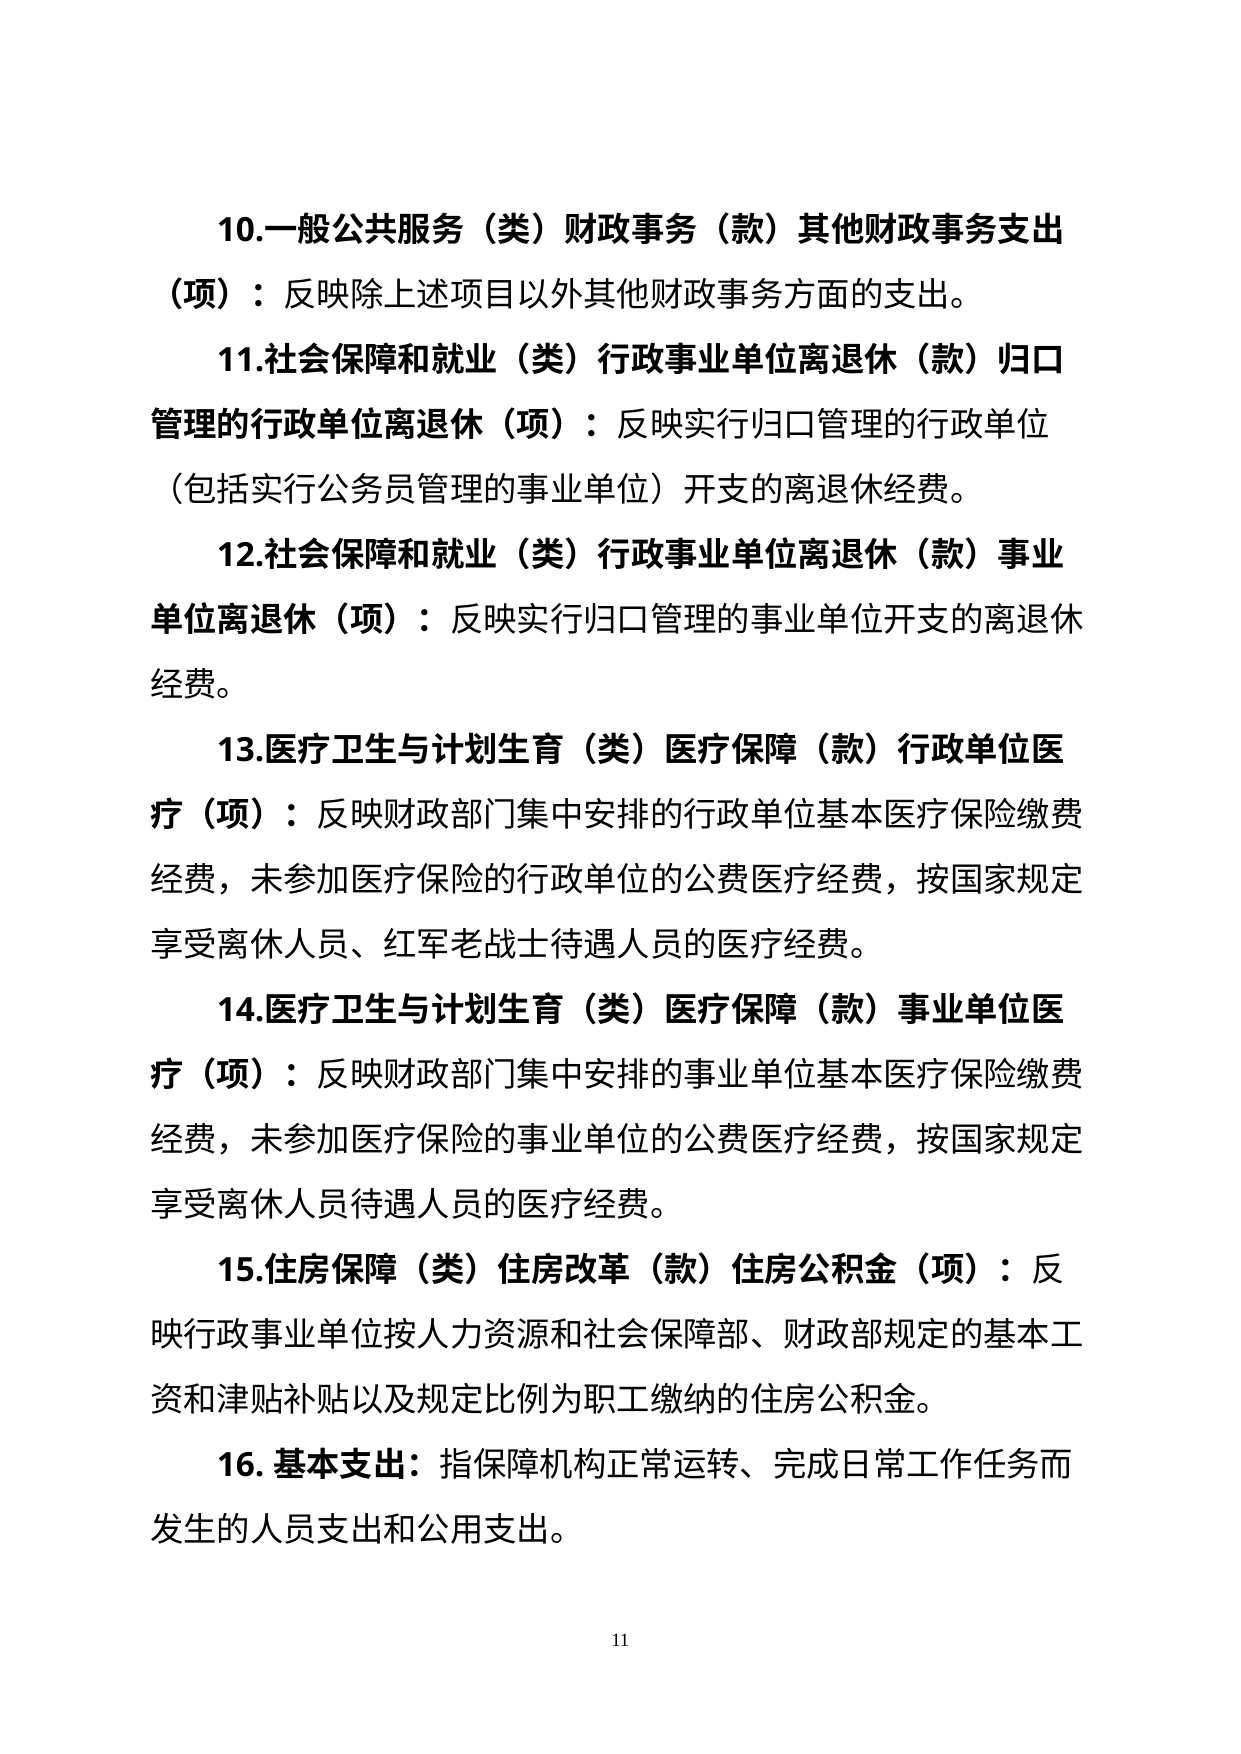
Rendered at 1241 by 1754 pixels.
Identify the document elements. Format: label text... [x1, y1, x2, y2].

text 16. 基本支出：指保障机构正常运转、完成日常工作任务而发生的人员支出和公用支出。 [150, 1429, 1090, 1559]
text 11.社会保障和就业（类）行政事业单位离退休（款）归口管理的行政单位离退休（项）：反映实行归口管理的行政单位（包括实行公务员管理的事业单位）开支的离退休经费。 [150, 324, 1090, 519]
text 13.医疗卫生与计划生育（类）医疗保障（款）行政单位医疗（项）：反映财政部门集中安排的行政单位基本医疗保险缴费经费，未参加医疗保险的行政单位的公费医疗经费，按国家规定享受离休人员、红军老战士待遇人员的医疗经费。 [150, 714, 1090, 974]
text 12.社会保障和就业（类）行政事业单位离退休（款）事业单位离退休（项）：反映实行归口管理的事业单位开支的离退休经费。 [150, 519, 1090, 714]
text 15.住房保障（类）住房改革（款）住房公积金（项）：反映行政事业单位按人力资源和社会保障部、财政部规定的基本工资和津贴补贴以及规定比例为职工缴纳的住房公积金。 [150, 1234, 1090, 1429]
text 14.医疗卫生与计划生育（类）医疗保障（款）事业单位医疗（项）：反映财政部门集中安排的事业单位基本医疗保险缴费经费，未参加医疗保险的事业单位的公费医疗经费，按国家规定享受离休人员待遇人员的医疗经费。 [150, 974, 1090, 1234]
text 10.一般公共服务（类）财政事务（款）其他财政事务支出（项）：反映除上述项目以外其他财政事务方面的支出。 [150, 194, 1090, 324]
